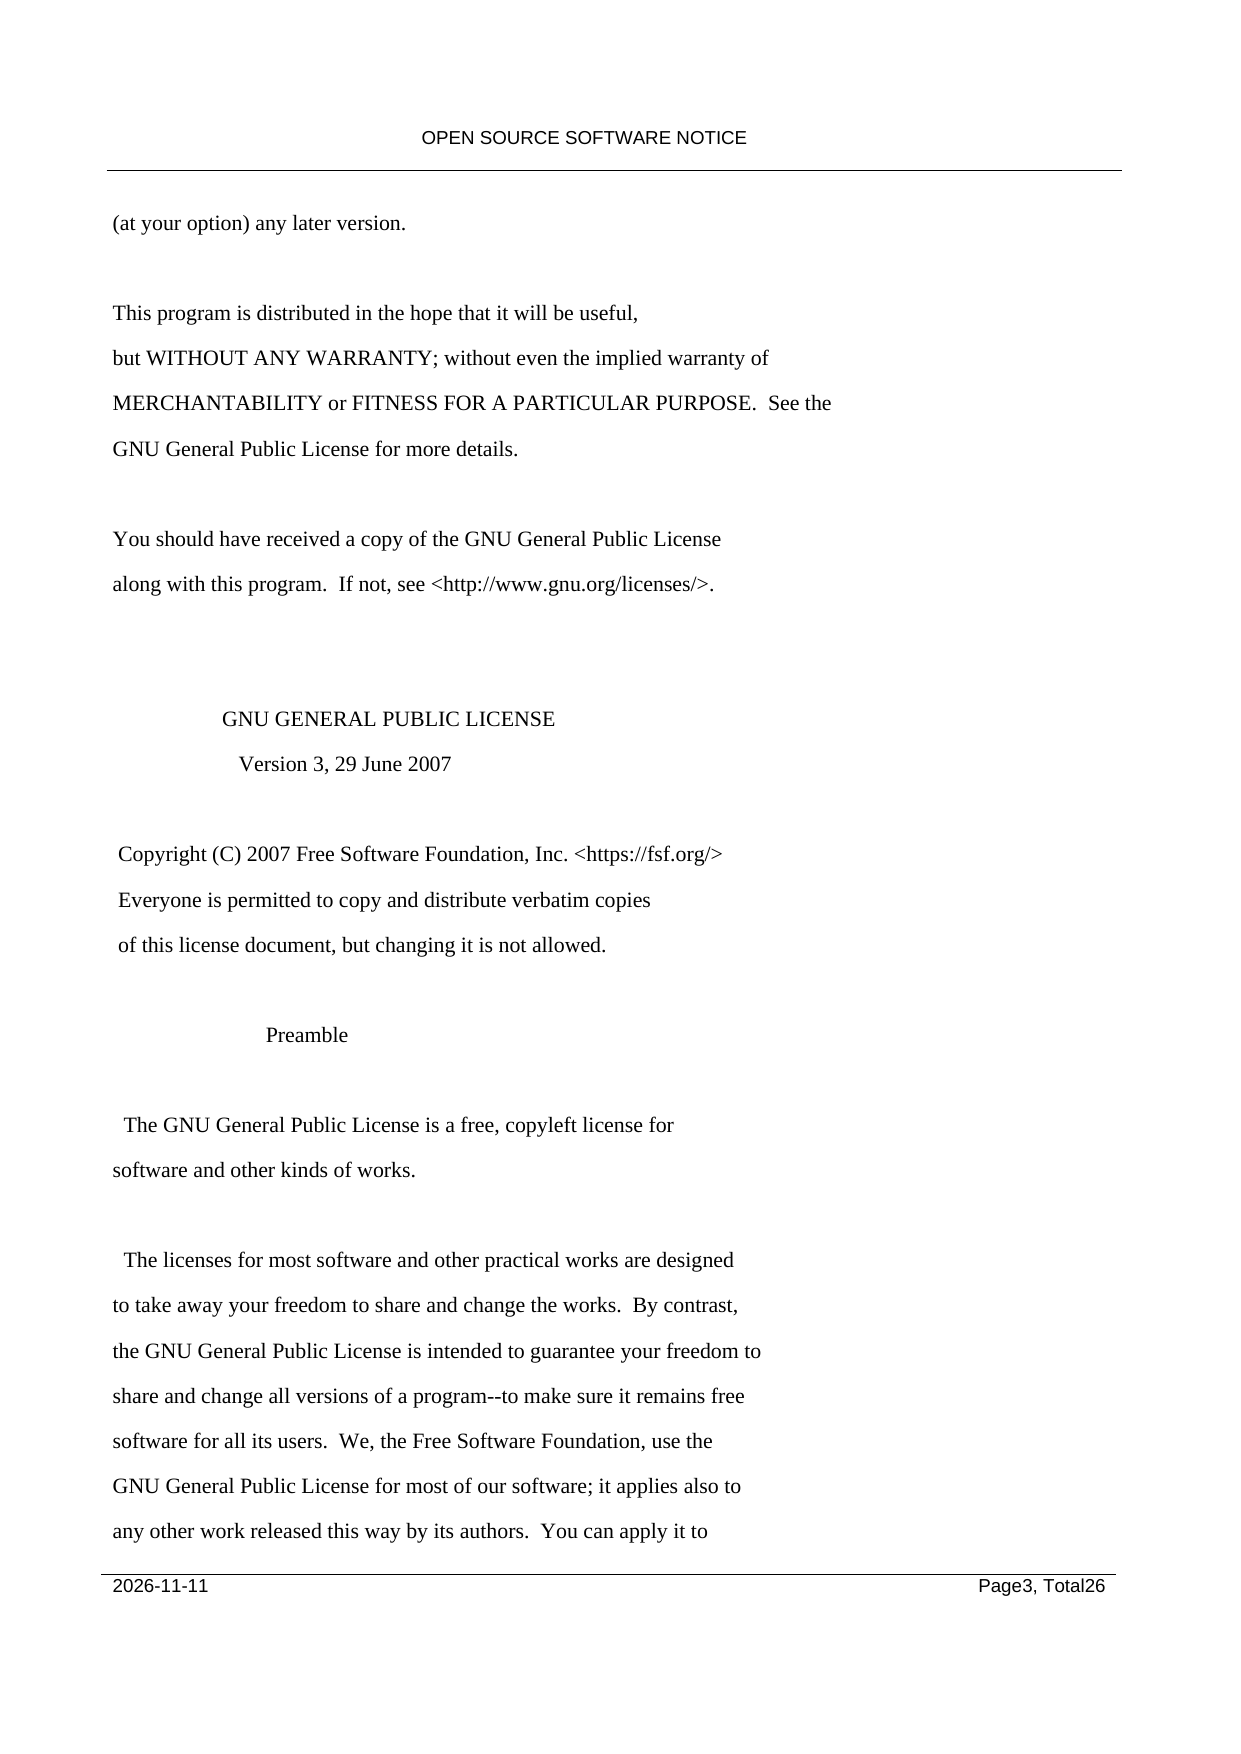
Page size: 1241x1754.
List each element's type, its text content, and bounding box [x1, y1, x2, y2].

text GNU GENERAL PUBLIC LICENSE [112, 702, 1128, 735]
text (at your option) any later version. [112, 206, 1128, 239]
text This program is distributed in the hope that it will be useful, [112, 297, 1128, 329]
text Copyright (C) 2007 Free Software Foundation, Inc. <https://fsf.org/> [112, 838, 1128, 870]
text along with this program. If not, see <http://www.gnu.org/licenses/>. [112, 567, 1128, 600]
text MERCHANTABILITY or FITNESS FOR A PARTICULAR PURPOSE. See the [112, 387, 1128, 419]
text the GNU General Public License is intended to guarantee your freedom to [112, 1334, 1128, 1366]
text any other work released this way by its authors. You can apply it to [112, 1514, 1128, 1547]
text software and other kinds of works. [112, 1153, 1128, 1186]
text The licenses for most software and other practical works are designed [112, 1244, 1128, 1276]
text but WITHOUT ANY WARRANTY; without even the implied warranty of [112, 342, 1128, 374]
text You should have received a copy of the GNU General Public License [112, 522, 1128, 554]
text Everyone is permitted to copy and distribute verbatim copies [112, 883, 1128, 915]
text share and change all versions of a program--to make sure it remains free [112, 1379, 1128, 1412]
text Version 3, 29 June 2007 [112, 748, 1128, 780]
text GNU General Public License for more details. [112, 432, 1128, 464]
text GNU General Public License for most of our software; it applies also to [112, 1469, 1128, 1502]
text software for all its users. We, the Free Software Foundation, use the [112, 1424, 1128, 1457]
text to take away your freedom to share and change the works. By contrast, [112, 1289, 1128, 1321]
text The GNU General Public License is a free, copyleft license for [112, 1108, 1128, 1141]
text of this license document, but changing it is not allowed. [112, 928, 1128, 961]
text Preamble [112, 1018, 1128, 1051]
